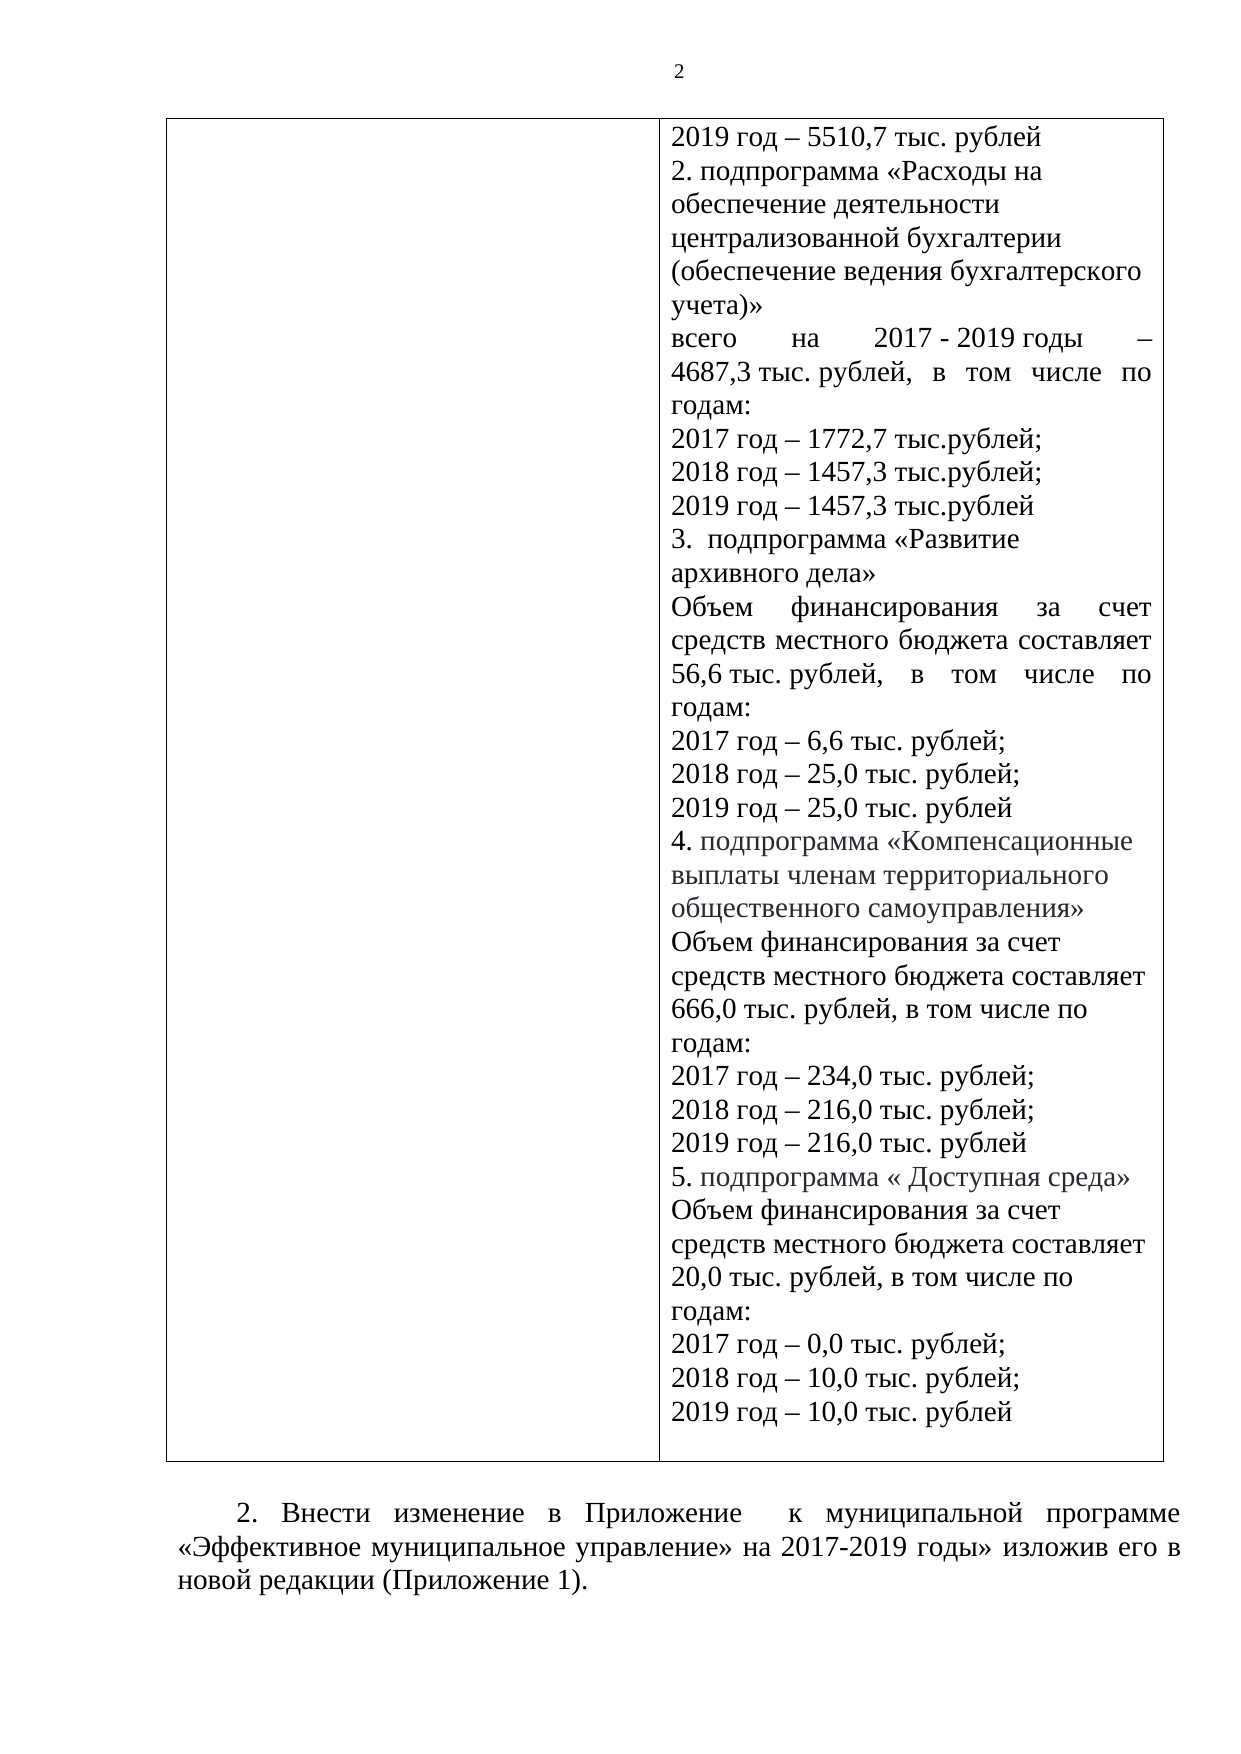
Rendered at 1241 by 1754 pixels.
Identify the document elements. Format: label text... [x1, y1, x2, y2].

text 2. Внести изменение в Приложение к муниципальной программе «Эффективное муниципальное управление» на 2017-2019 годы» изложив его в новой редакции (Приложение 1). [177, 1495, 1181, 1596]
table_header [167, 119, 659, 1461]
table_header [660, 119, 1163, 1461]
